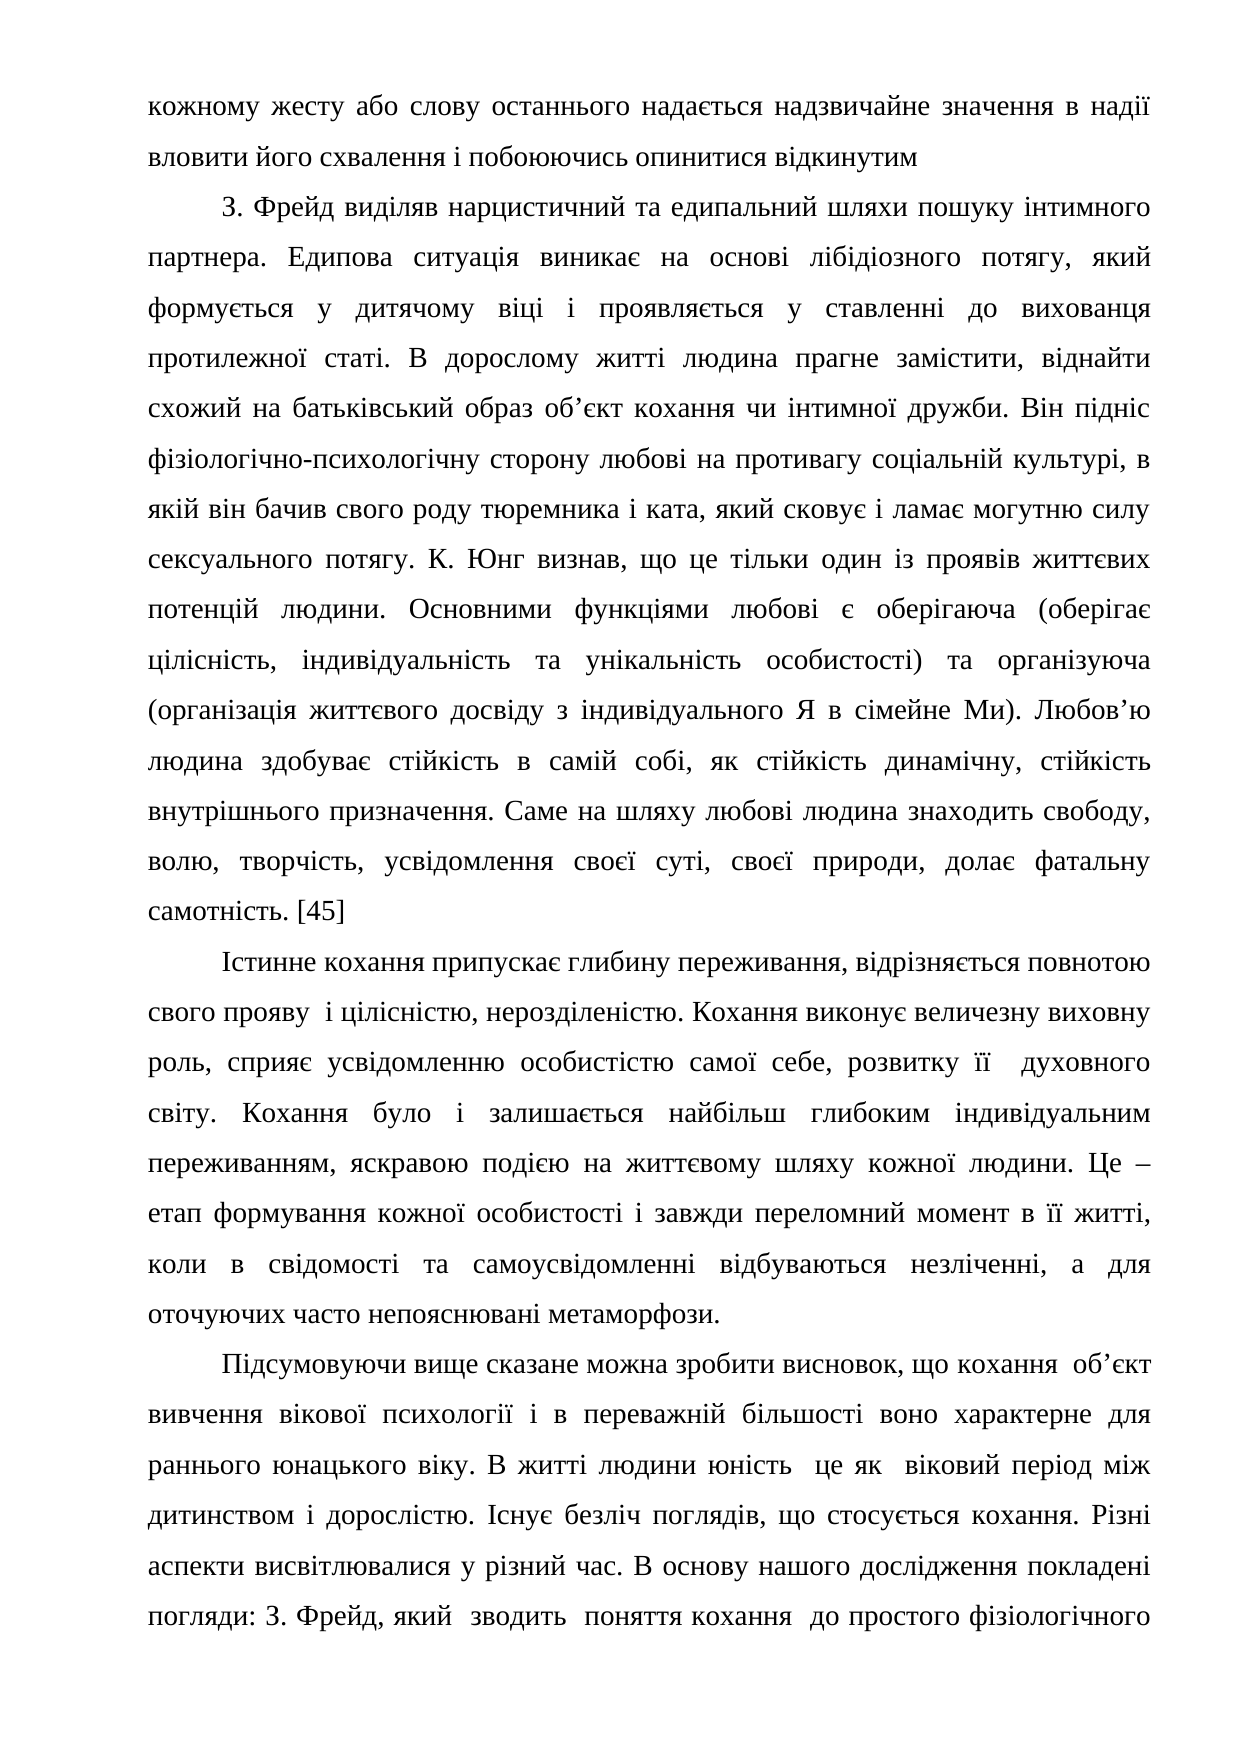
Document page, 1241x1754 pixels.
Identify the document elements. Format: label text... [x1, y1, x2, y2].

text Істинне кохання припускає глибину переживання, відрізняється повнотою свого прояву і цілісністю, нерозділеністю. Кохання виконує величезну виховну роль, сприяє усвідомленню особистістю самої себе, розвитку її духовного світу. Кохання було і залишається найбільш глибоким індивідуальним переживанням, яскравою подією на життєвому шляху кожної людини. Це – етап формування кожної особистості і завжди переломний момент в її житті, коли в свідомості та самоусвідомленні відбуваються незліченні, а для оточуючих часто непояснювані метаморфози. [148, 944, 1152, 1329]
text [148, 88, 1152, 172]
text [148, 1346, 1152, 1631]
text З. Фрейд виділяв нарцистичний та едипальний шляхи пошуку інтимного партнера. Едипова ситуація виникає на основі лібідіозного потягу, який формується у дитячому віці і проявляється у ставленні до вихованця протилежної статі. В дорослому житті людина прагне замістити, віднайти схожий на батьківський образ об’єкт кохання чи інтимної дружби. Він підніс фізіологічно-психологічну сторону любові на противагу соціальній культурі, в якій він бачив свого роду тюремника і ката, який сковує і ламає могутню силу сексуального потягу. К. Юнг визнав, що це тільки один із проявів життєвих потенцій людини. Основними функціями любові є оберігаюча (оберігає цілісність, індивідуальність та унікальність особистості) та організуюча (організація життєвого досвіду з індивідуального Я в сімейне Ми). Любов’ю людина здобуває стійкість в самій собі, як стійкість динамічну, стійкість внутрішнього призначення. Саме на шляху любові людина знаходить свободу, волю, творчість, усвідомлення своєї суті, своєї природи, долає фатальну самотність. [45] [148, 189, 1152, 927]
